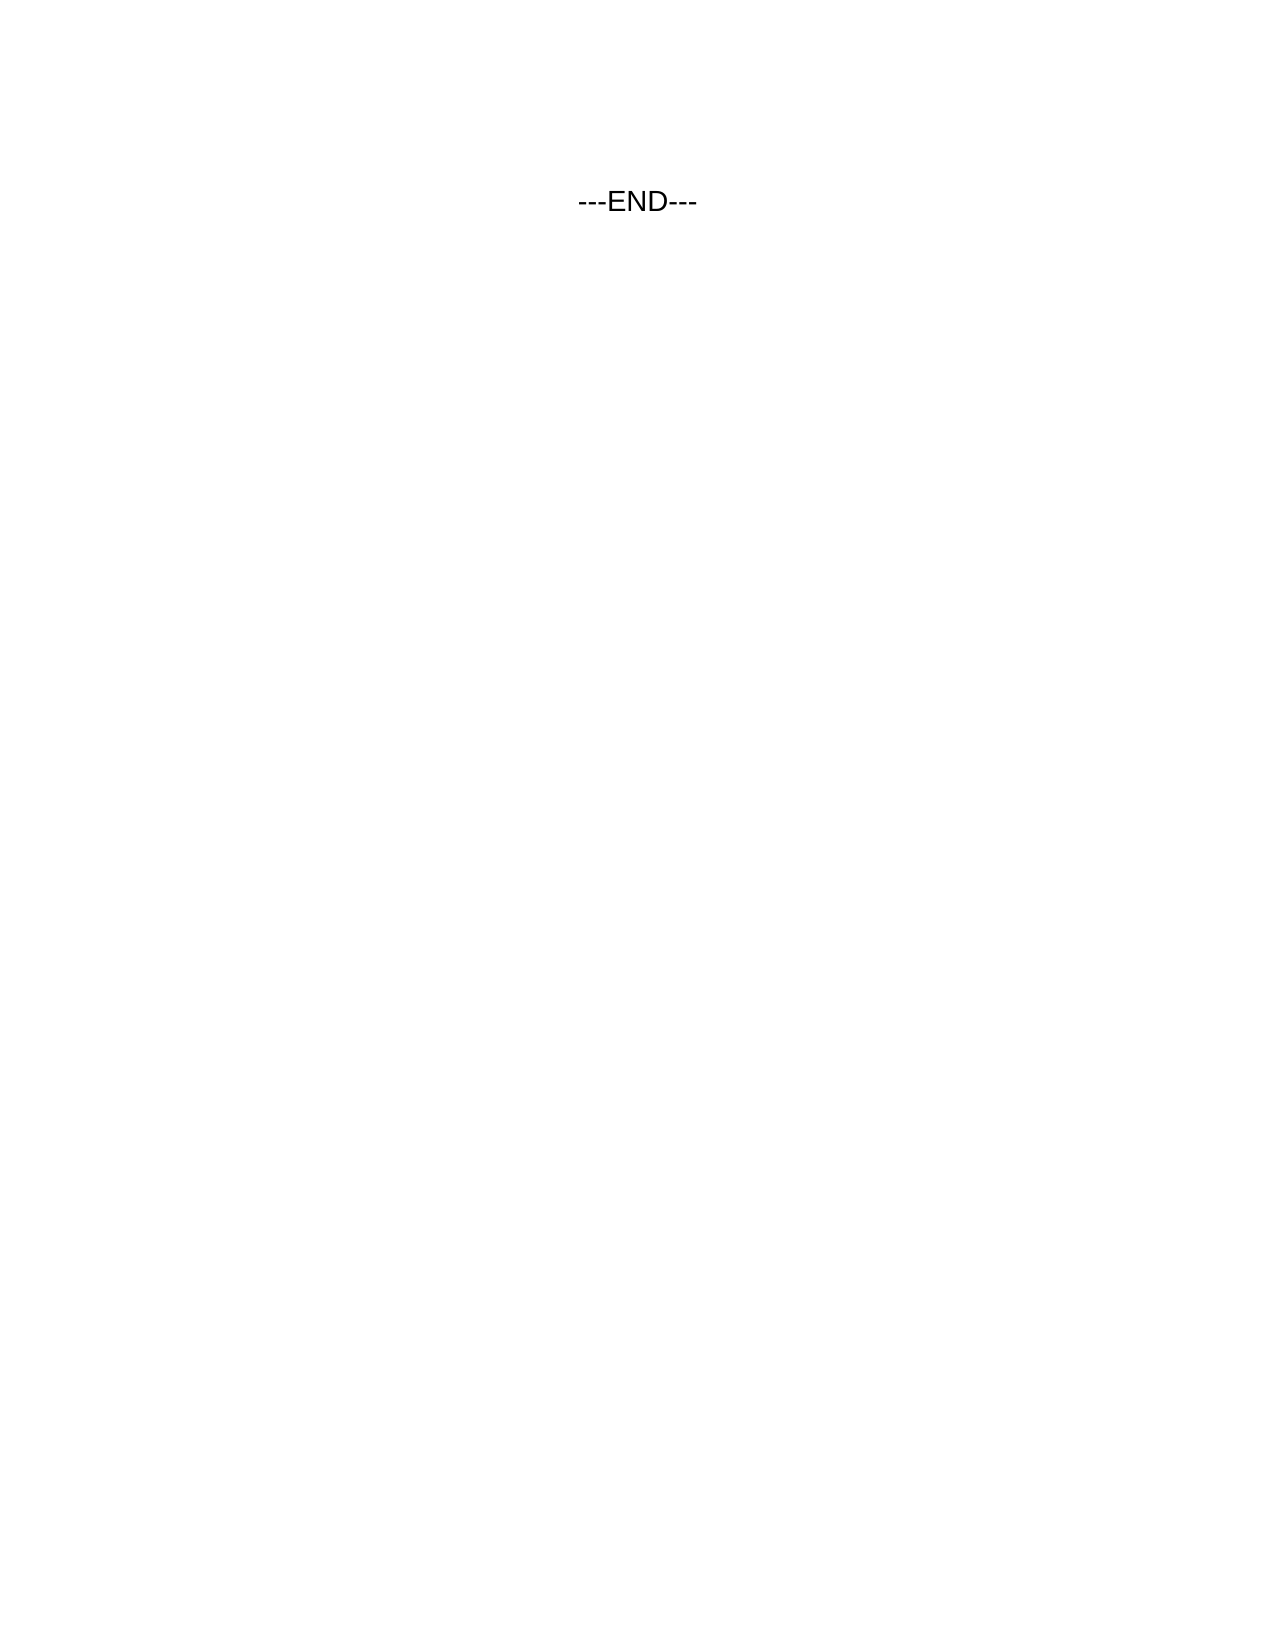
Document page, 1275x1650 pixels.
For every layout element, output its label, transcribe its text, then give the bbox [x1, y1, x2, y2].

text ---END--- [150, 183, 1125, 217]
